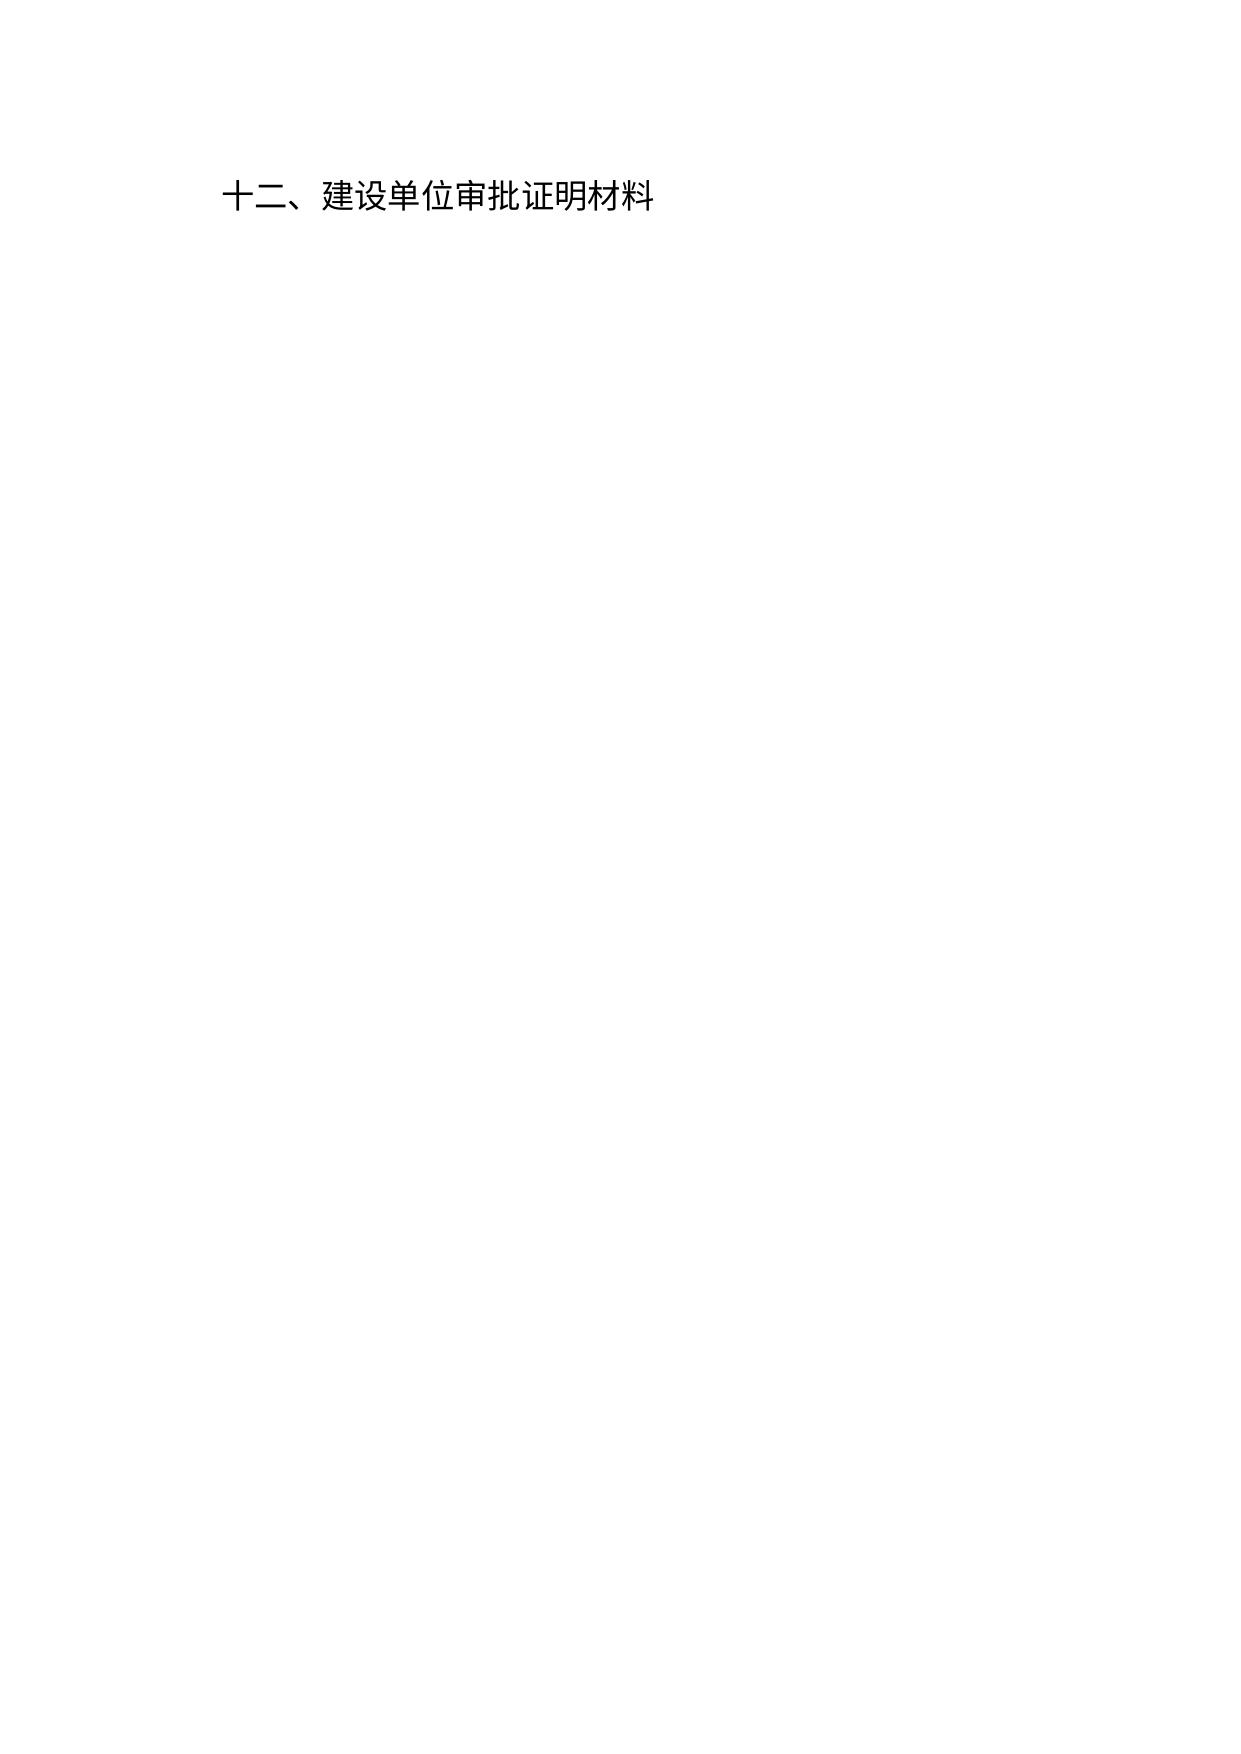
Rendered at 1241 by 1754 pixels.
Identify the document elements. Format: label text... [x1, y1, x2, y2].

text 十二、建设单位审批证明材料 [187, 162, 1107, 227]
